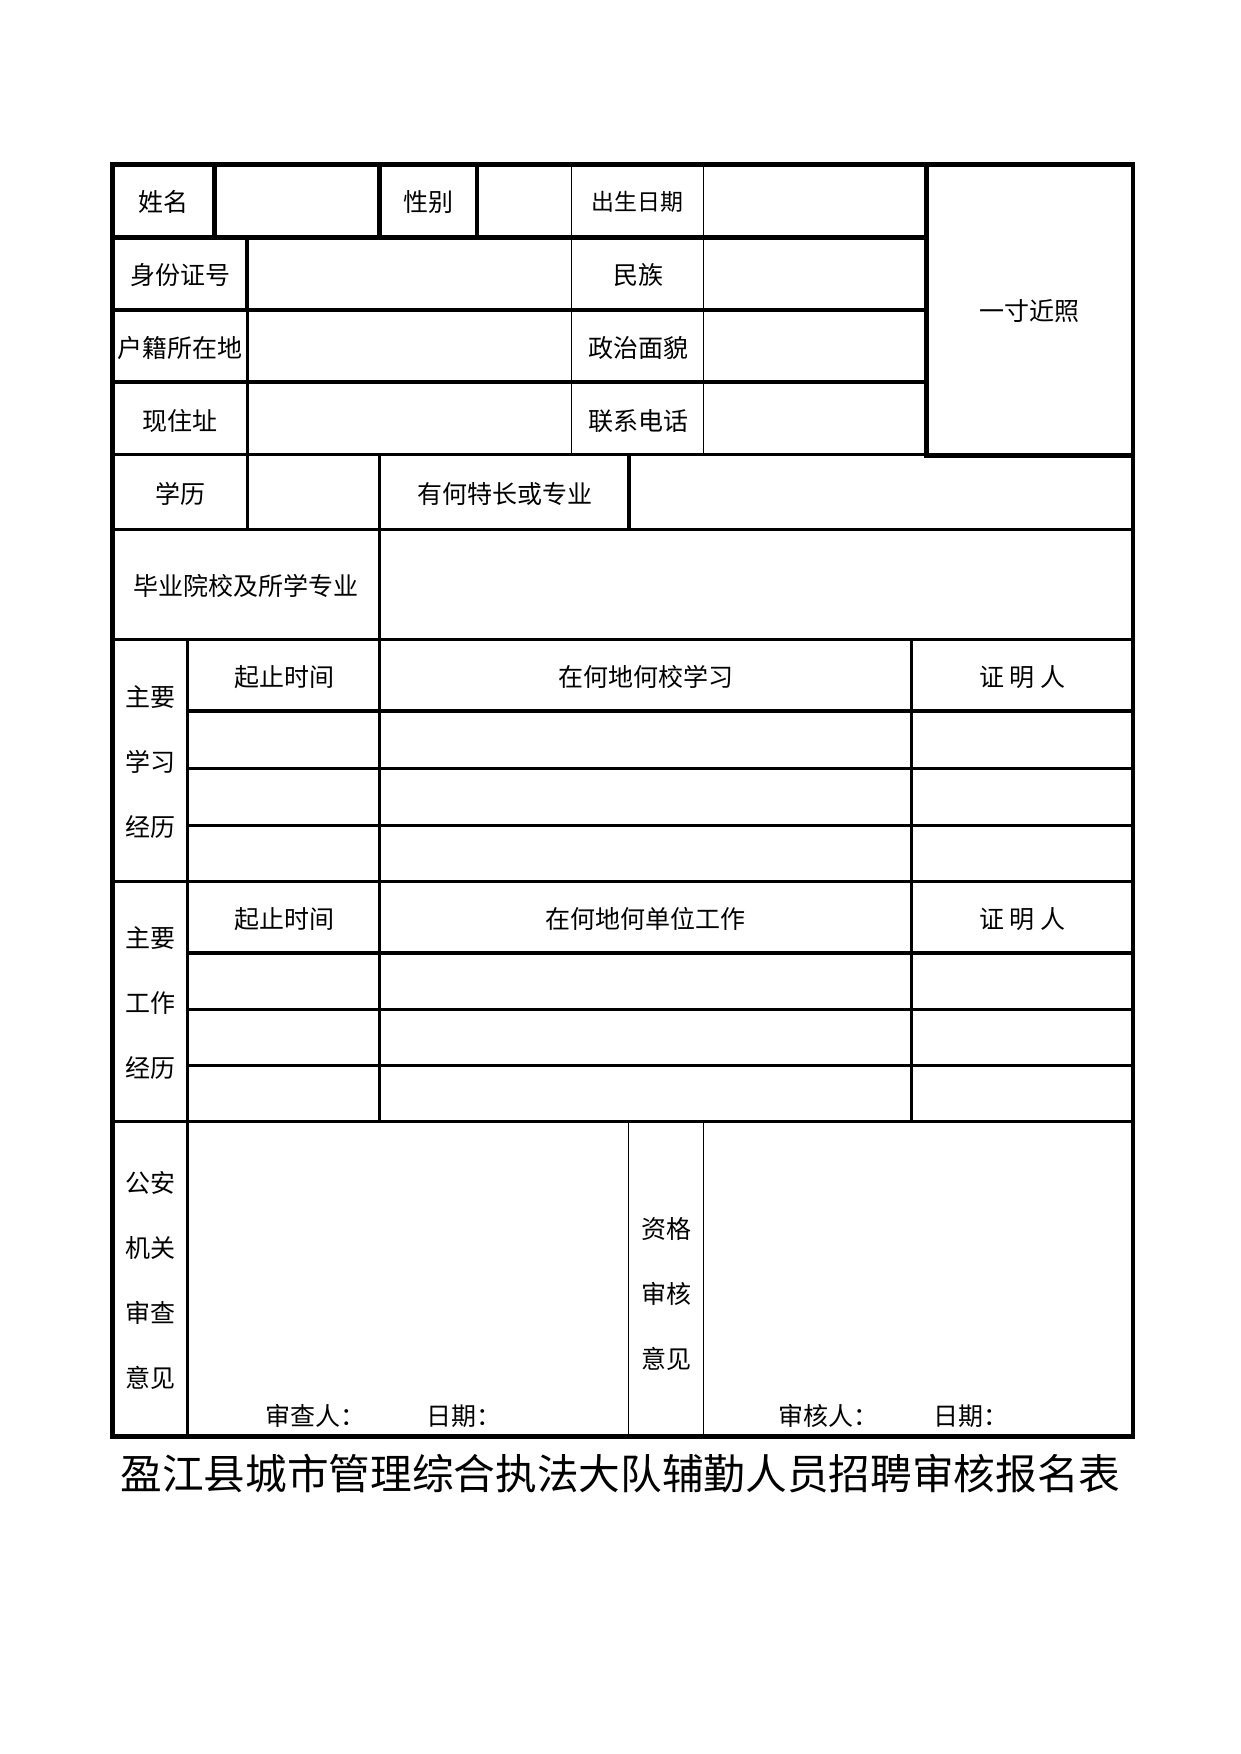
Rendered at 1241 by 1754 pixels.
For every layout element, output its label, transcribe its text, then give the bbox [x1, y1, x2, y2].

table_cell [189, 955, 378, 1008]
table_cell [189, 713, 378, 767]
table_cell 起止时间 [189, 883, 378, 951]
table_cell 政治面貌 [572, 312, 703, 380]
table_cell 证 明 人 [913, 883, 1131, 951]
table_cell 在何地何校学习 [381, 641, 910, 709]
table_cell [381, 955, 910, 1008]
table_cell [704, 384, 924, 453]
table_cell [381, 827, 910, 880]
table_header 一寸近照 [929, 167, 1131, 453]
table_cell [381, 1067, 910, 1120]
table_cell [249, 456, 378, 527]
table_cell 户籍所在地 [115, 312, 246, 380]
table_cell [381, 1011, 910, 1063]
table_cell [704, 240, 924, 308]
table_header 出生日期 [572, 167, 703, 235]
table_cell 公安机关审查意见 [115, 1123, 186, 1434]
text 盈江县城市管理综合执法大队辅勤人员招聘审核报名表 [112, 1439, 1128, 1504]
table_cell 联系电话 [572, 384, 703, 453]
table_cell [704, 312, 924, 380]
table_cell 身份证号 [115, 240, 245, 308]
table_cell [381, 531, 1131, 638]
table_cell [913, 827, 1131, 880]
table_cell 学历 [115, 456, 246, 527]
table_cell 有何特长或专业 [381, 456, 627, 527]
table_header [479, 167, 571, 235]
table_header 性别 [382, 167, 475, 235]
table_header [704, 167, 924, 235]
table_cell [913, 1011, 1131, 1063]
table_cell [189, 770, 378, 824]
table_cell [381, 770, 910, 824]
table_cell [189, 1011, 378, 1063]
table_cell 起止时间 [189, 641, 378, 709]
table_cell [249, 240, 571, 308]
table_cell [249, 384, 571, 453]
table_cell 主要学习经历 [115, 641, 186, 880]
table_cell 资格 审核 意见 [629, 1123, 703, 1434]
table_cell 证 明 人 [913, 641, 1131, 709]
table_cell 审核人： 日期： [704, 1123, 1131, 1434]
table_cell [189, 827, 378, 880]
table_cell [913, 713, 1131, 767]
table_cell [913, 1067, 1131, 1120]
table_cell 毕业院校及所学专业 [115, 531, 378, 638]
table_header 姓名 [115, 167, 212, 235]
table_cell [913, 770, 1131, 824]
table_cell 在何地何单位工作 [381, 883, 910, 951]
table_header [217, 167, 377, 235]
table_cell 主要工作经历 [115, 883, 186, 1120]
table_cell 审查人： 日期： [189, 1123, 628, 1434]
table_cell [913, 955, 1131, 1008]
table_cell 现住址 [115, 384, 246, 453]
table_cell [631, 456, 1131, 527]
table_cell [189, 1067, 378, 1120]
table_cell [249, 312, 571, 380]
table_cell 民族 [572, 240, 703, 308]
table_cell [381, 713, 910, 767]
